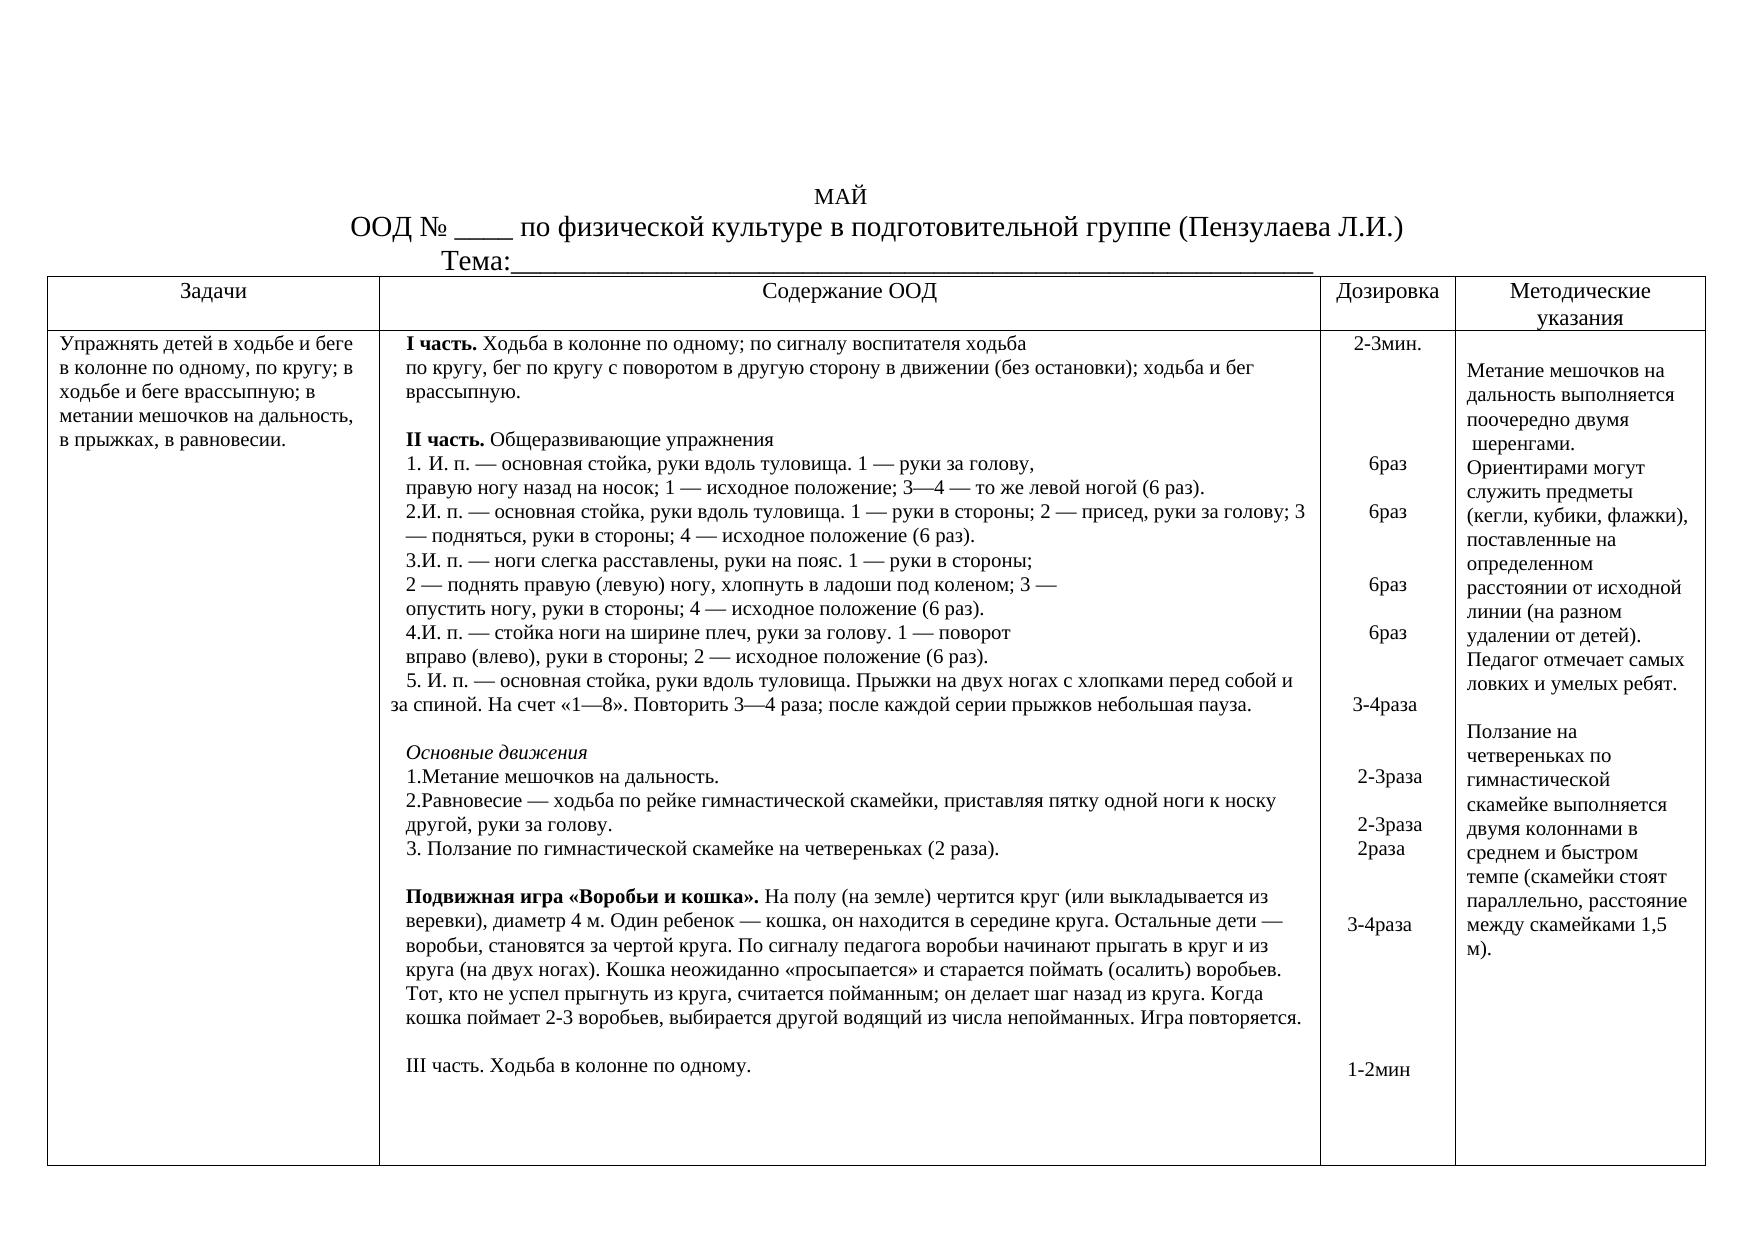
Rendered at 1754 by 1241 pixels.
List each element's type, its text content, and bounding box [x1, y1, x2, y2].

table_cell [1456, 331, 1705, 357]
table_cell Упражнять детей в ходьбе и беге в колонне по одному, по кругу; в ходьбе и беге врассыпную; в метании мешочков на дальность, в прыжках, в равновесии. [48, 331, 379, 1164]
text МАЙ [59, 183, 1695, 209]
table_header Методические указания [1456, 277, 1705, 330]
table_header Задачи [48, 277, 379, 330]
table_header Дозировка [1321, 277, 1455, 330]
table_cell 2-3мин. 6раз 6раз 6раз 6раз 3-4раза 2-3раза 2-3раза 2раза 3-4раза 1-2мин [1321, 331, 1455, 1164]
text ООД № ____ по физической культуре в подготовительной группе (Пензулаева Л.И.) [59, 209, 1695, 243]
table_cell I часть. Ходьба в колонне по одному; по сигналу воспитателя ходьба по кругу, бег по кругу с поворотом в другую сторону в движении (без остановки); ходьба и бег врассыпную. II часть. Общеразвивающие упражнения 1. И. п. — основная стойка, руки вдоль туловища. 1 — руки за голову, правую ногу назад на носок; 1 — исходное положение; 3—4 — то же левой ногой (6 раз). 2.И. п. — основная стойка, руки вдоль туловища. 1 — руки в стороны; 2 — присед, руки за голову; 3 — подняться, руки в стороны; 4 — исходное положение (6 раз). 3.И. п. — ноги слегка расставлены, руки на пояс. 1 — руки в стороны; 2 — поднять правую (левую) ногу, хлопнуть в ладоши под коленом; 3 — опустить ногу, руки в стороны; 4 — исходное положение (6 раз). 4.И. п. — стойка ноги на ширине плеч, руки за голову. 1 — поворот вправо (влево), руки в стороны; 2 — исходное положение (6 раз). 5. И. п. — основная стойка, руки вдоль туловища. Прыжки на двух ногах с хлопками перед собой и за спиной. На счет «1—8». Повторить 3—4 раза; после каждой серии прыжков небольшая пауза. Основные движения 1.Метание мешочков на дальность. 2.Равновесие — ходьба по рейке гимнастической скамейки, приставляя пятку одной ноги к носку другой, руки за голову. 3. Ползание по гимнастической скамейке на четвереньках (2 раза). Подвижная игра «Воробьи и кошка». На полу (на земле) чертится круг (или выкладывается из веревки), диаметр 4 м. Один ребенок — кошка, он находится в середине круга. Остальные дети — воробьи, становятся за чертой круга. По сигналу педагога воробьи начинают прыгать в круг и из круга (на двух ногах). Кошка неожиданно «просыпается» и старается поймать (осалить) воробьев. Тот, кто не успел прыгнуть из круга, считается пойманным; он делает шаг назад из круга. Когда кошка поймает 2-3 воробьев, выбирается другой водящий из числа непойманных. Игра повторяется. III часть. Ходьба в колонне по одному. [380, 331, 1320, 1164]
table_header Содержание ООД [380, 277, 1320, 330]
table_cell Метание мешочков на дальность выполняется поочередно двумя шеренгами. Ориентирами могут служить предметы (кегли, кубики, флажки), поставленные на определенном расстоянии от исходной линии (на разном удалении от детей). Педагог отмечает самых ловких и умелых ребят. Ползание на четвереньках по гимнастической скамейке выполняется двумя колоннами в среднем и быстром темпе (скамейки стоят параллельно, расстояние между скамейками 1,5 м). [1456, 357, 1705, 1164]
text Тема:_______________________________________________________ [59, 243, 1695, 276]
